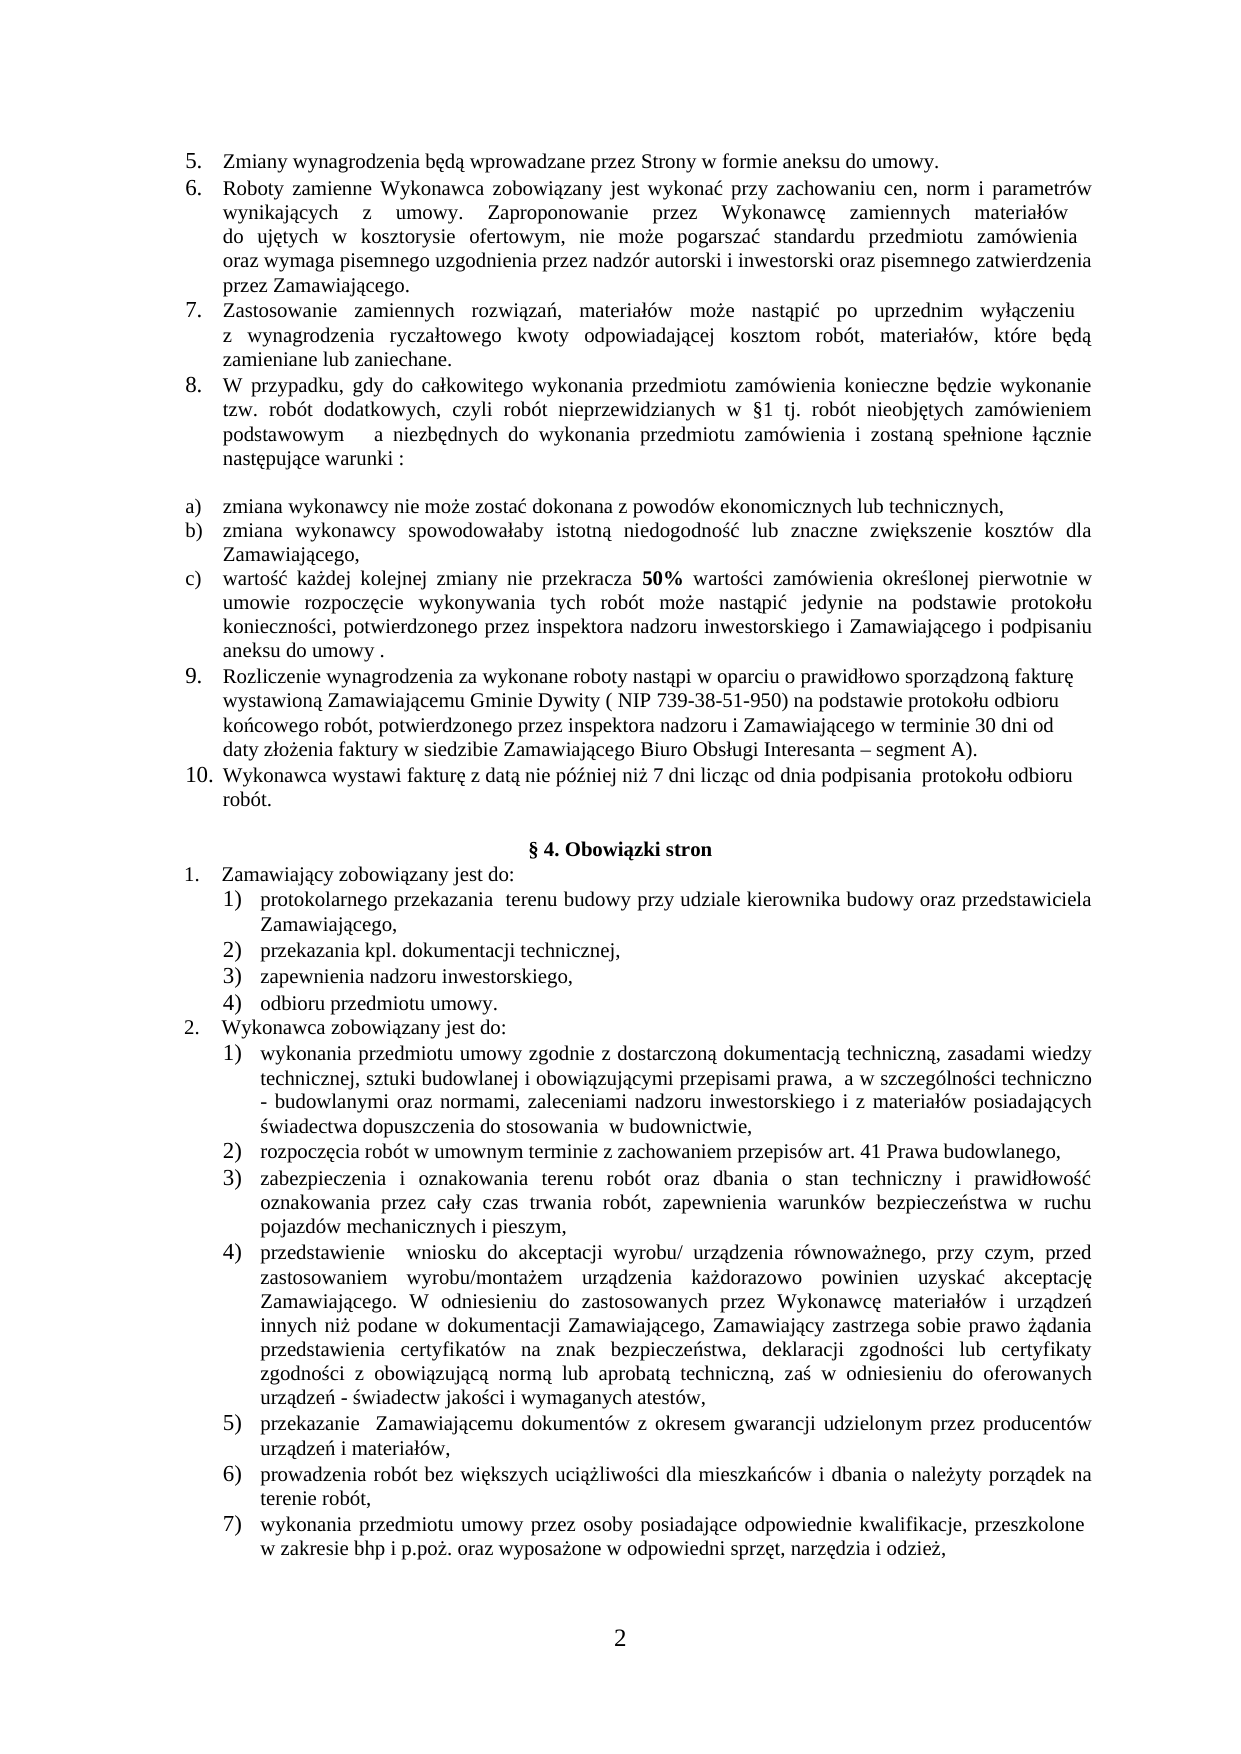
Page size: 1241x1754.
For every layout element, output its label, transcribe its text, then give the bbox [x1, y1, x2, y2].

list wykonania przedmiotu umowy przez osoby posiadające odpowiednie kwalifikacje, przeszkolone w zakresie bhp i p.poż. oraz wyposażone w odpowiedni sprzęt, narzędzia i odzież, [223, 1510, 1093, 1560]
list Wykonawca wystawi fakturę z datą nie później niż 7 dni licząc od dnia podpisania protokołu odbioru robót. [185, 761, 1093, 811]
list odbioru przedmiotu umowy. [223, 989, 1093, 1015]
list zmiana wykonawcy spowodowałaby istotną niedogodność lub znaczne zwiększenie kosztów dla Zamawiającego, [185, 518, 1093, 566]
list Zmiany wynagrodzenia będą wprowadzane przez Strony w formie aneksu do umowy. [185, 148, 1093, 174]
list Wykonawca zobowiązany jest do: [184, 1015, 1093, 1039]
list zapewnienia nadzoru inwestorskiego, [223, 962, 1093, 989]
list prowadzenia robót bez większych uciążliwości dla mieszkańców i dbania o należyty porządek na terenie robót, [223, 1459, 1093, 1510]
list przekazania kpl. dokumentacji technicznej, [223, 936, 1093, 962]
list przekazanie Zamawiającemu dokumentów z okresem gwarancji udzielonym przez producentów urządzeń i materiałów, [223, 1409, 1093, 1459]
list przedstawienie wniosku do akceptacji wyrobu/ urządzenia równoważnego, przy czym, przed zastosowaniem wyrobu/montażem urządzenia każdorazowo powinien uzyskać akceptację Zamawiającego. W odniesieniu do zastosowanych przez Wykonawcę materiałów i urządzeń innych niż podane w dokumentacji Zamawiającego, Zamawiający zastrzega sobie prawo żądania przedstawienia certyfikatów na znak bezpieczeństwa, deklaracji zgodności lub certyfikaty zgodności z obowiązującą normą lub aprobatą techniczną, zaś w odniesieniu do oferowanych urządzeń - świadectw jakości i wymaganych atestów, [223, 1238, 1093, 1409]
list zmiana wykonawcy nie może zostać dokonana z powodów ekonomicznych lub technicznych, [185, 494, 1093, 518]
list rozpoczęcia robót w umownym terminie z zachowaniem przepisów art. 41 Prawa budowlanego, [223, 1138, 1093, 1164]
text § 4. Obowiązki stron [148, 837, 1093, 861]
list Roboty zamienne Wykonawca zobowiązany jest wykonać przy zachowaniu cen, norm i parametrów wynikających z umowy. Zaproponowanie przez Wykonawcę zamiennych materiałów do ujętych w kosztorysie ofertowym, nie może pogarszać standardu przedmiotu zamówienia oraz wymaga pisemnego uzgodnienia przez nadzór autorski i inwestorski oraz pisemnego zatwierdzenia przez Zamawiającego. [185, 174, 1093, 297]
list wartość każdej kolejnej zmiany nie przekracza 50% wartości zamówienia określonej pierwotnie w umowie rozpoczęcie wykonywania tych robót może nastąpić jedynie na podstawie protokołu konieczności, potwierdzonego przez inspektora nadzoru inwestorskiego i Zamawiającego i podpisaniu aneksu do umowy . [185, 566, 1093, 662]
list W przypadku, gdy do całkowitego wykonania przedmiotu zamówienia konieczne będzie wykonanie tzw. robót dodatkowych, czyli robót nieprzewidzianych w §1 tj. robót nieobjętych zamówieniem podstawowym a niezbędnych do wykonania przedmiotu zamówienia i zostaną spełnione łącznie następujące warunki : [185, 371, 1093, 469]
list Zastosowanie zamiennych rozwiązań, materiałów może nastąpić po uprzednim wyłączeniu z wynagrodzenia ryczałtowego kwoty odpowiadającej kosztom robót, materiałów, które będą zamieniane lub zaniechane. [185, 297, 1093, 371]
list zabezpieczenia i oznakowania terenu robót oraz dbania o stan techniczny i prawidłowość oznakowania przez cały czas trwania robót, zapewnienia warunków bezpieczeństwa w ruchu pojazdów mechanicznych i pieszym, [223, 1164, 1093, 1238]
list protokolarnego przekazania terenu budowy przy udziale kierownika budowy oraz przedstawiciela Zamawiającego, [223, 886, 1093, 936]
list Zamawiający zobowiązany jest do: [184, 861, 1093, 886]
list Rozliczenie wynagrodzenia za wykonane roboty nastąpi w oparciu o prawidłowo sporządzoną fakturę wystawioną Zamawiającemu Gminie Dywity ( NIP 739-38-51-950) na podstawie protokołu odbioru końcowego robót, potwierdzonego przez inspektora nadzoru i Zamawiającego w terminie 30 dni od daty złożenia faktury w siedzibie Zamawiającego Biuro Obsługi Interesanta – segment A). [185, 662, 1093, 761]
list wykonania przedmiotu umowy zgodnie z dostarczoną dokumentacją techniczną, zasadami wiedzy technicznej, sztuki budowlanej i obowiązującymi przepisami prawa, a w szczególności techniczno - budowlanymi oraz normami, zaleceniami nadzoru inwestorskiego i z materiałów posiadających świadectwa dopuszczenia do stosowania w budownictwie, [223, 1039, 1093, 1138]
